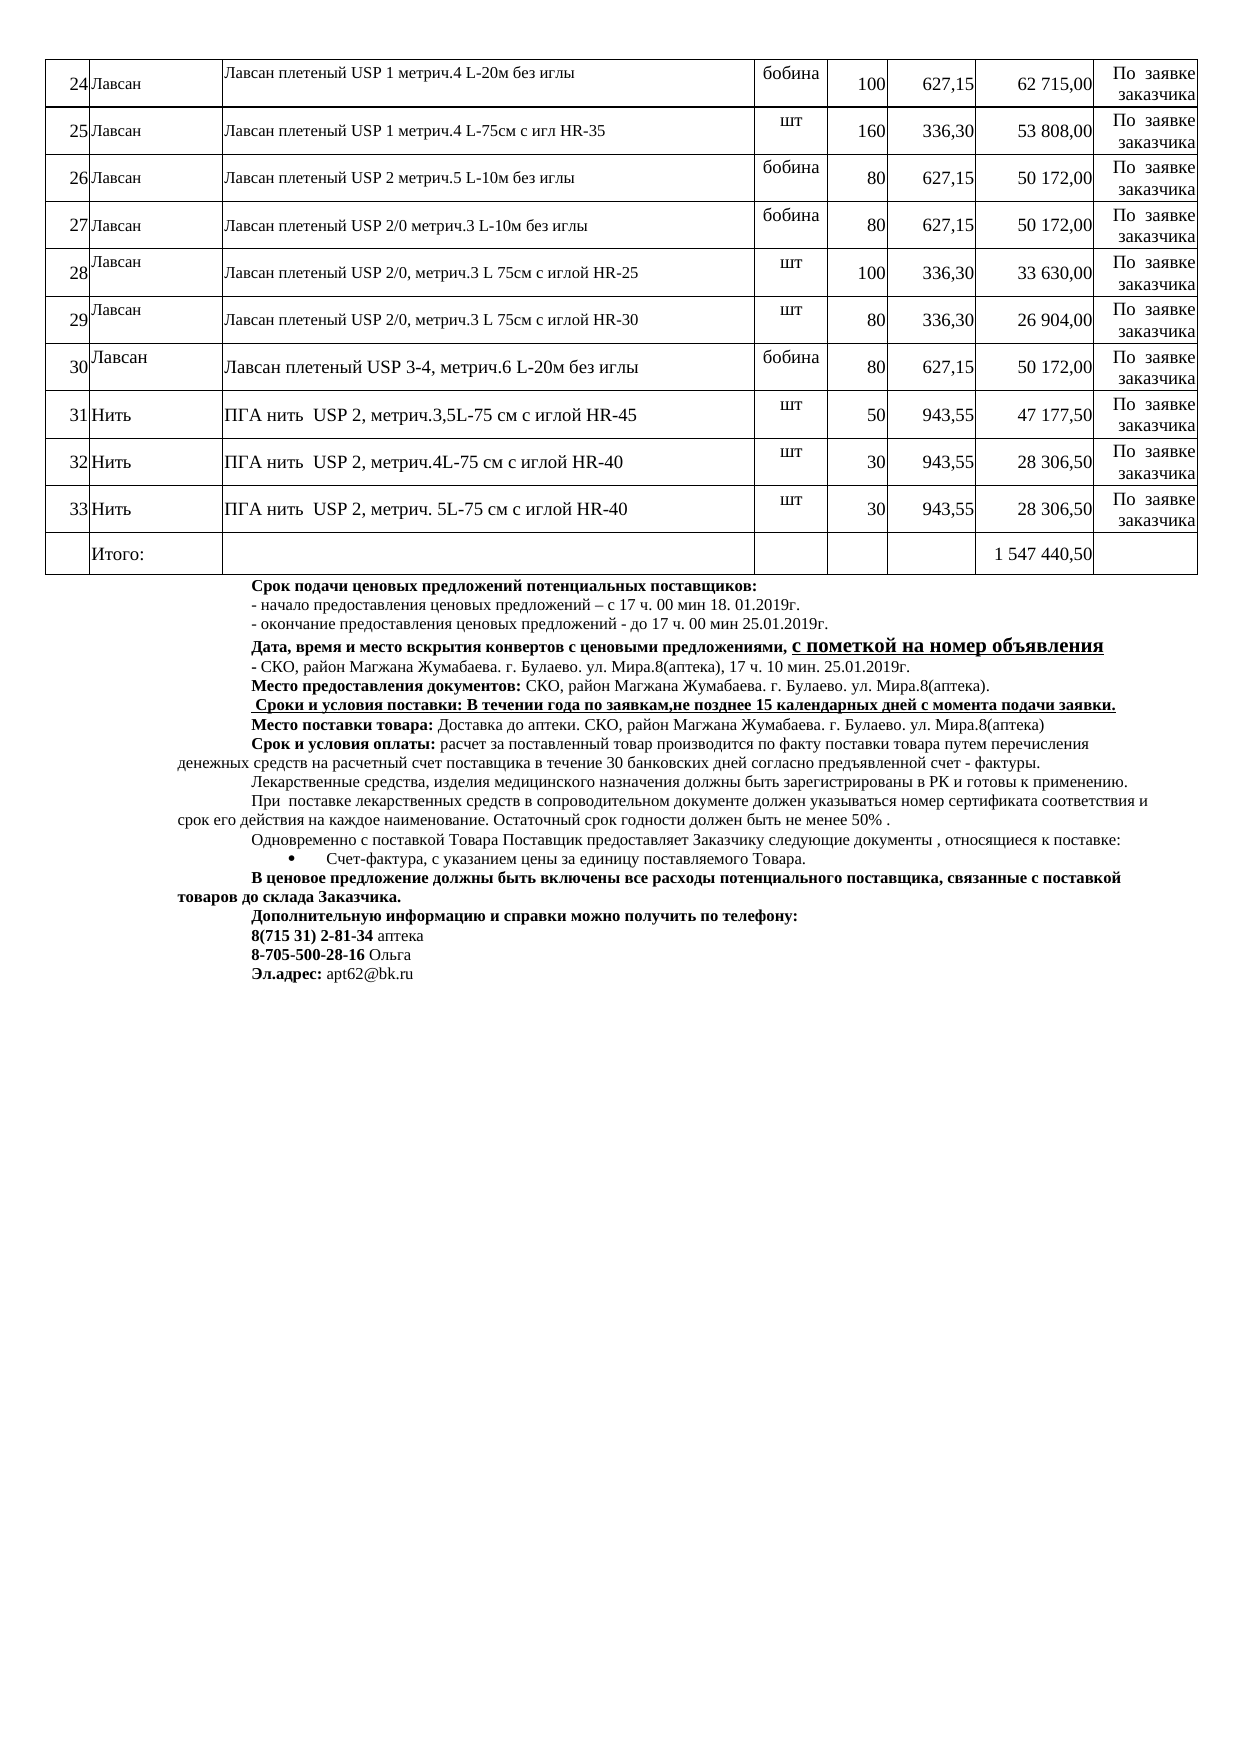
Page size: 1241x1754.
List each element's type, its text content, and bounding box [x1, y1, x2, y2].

table_cell [223, 533, 754, 574]
table_cell 943,55 [888, 391, 975, 437]
table_cell 50 [828, 391, 887, 437]
text Эл.адрес: apt62@bk.ru [177, 964, 1152, 983]
table_cell 160 [828, 108, 887, 154]
table_cell По заявке заказчика [1094, 439, 1197, 485]
table_cell 26 904,00 [976, 297, 1093, 343]
table_cell шт [755, 439, 827, 485]
text При поставке лекарственных средств в сопроводительном документе должен указываться номер сертификата соответствия и срок его действия на каждое наименование. Остаточный срок годности должен быть не менее 50% . [177, 791, 1152, 829]
table_cell Лавсан плетеный USP 2/0, метрич.3 L 75см с иглой НR-30 [223, 297, 754, 343]
text Место поставки товара: Доставка до аптеки. СКО, район Магжана Жумабаева. г. Булаево. ул. Мира.8(аптека) [177, 714, 1152, 733]
table_cell 62 715,00 [976, 60, 1093, 106]
table_cell Лавсан плетеный USP 2/0, метрич.3 L 75см с иглой НR-25 [223, 249, 754, 296]
table_cell По заявке заказчика [1094, 249, 1197, 296]
text Срок и условия оплаты: расчет за поставленный товар производится по факту поставки товара путем перечисления денежных средств на расчетный счет поставщика в течение 30 банковских дней согласно предъявленной счет - фактуры. [177, 733, 1152, 772]
text Срок подачи ценовых предложений потенциальных поставщиков: [177, 575, 1152, 594]
table_cell 27 [46, 202, 89, 248]
table_cell По заявке заказчика [1094, 297, 1197, 343]
text 8-705-500-28-16 Ольга [177, 944, 1152, 964]
text Место предоставления документов: СКО, район Магжана Жумабаева. г. Булаево. ул. Мира.8(аптека). [177, 676, 1152, 695]
text В ценовое предложение должны быть включены все расходы потенциального поставщика, связанные с поставкой товаров до склада Заказчика. [177, 868, 1152, 906]
table_cell шт [755, 297, 827, 343]
table_cell 50 172,00 [976, 155, 1093, 201]
table_cell [1094, 533, 1197, 574]
table_cell 627,15 [888, 155, 975, 201]
table_cell Итого: [90, 533, 222, 574]
table_cell 627,15 [888, 60, 975, 106]
table_cell 336,30 [888, 108, 975, 154]
text - СКО, район Магжана Жумабаева. г. Булаево. ул. Мира.8(аптека), 17 ч. 10 мин. 25.01.2019г. [177, 657, 1152, 676]
table_cell 31 [46, 391, 89, 437]
table_cell ПГА нить USP 2, метрич.4L-75 см с иглой НR-40 [223, 439, 754, 485]
table_cell 30 [828, 486, 887, 532]
table_cell По заявке заказчика [1094, 344, 1197, 390]
table_cell [828, 533, 887, 574]
table_cell Нить [90, 439, 222, 485]
table_cell 80 [828, 344, 887, 390]
table_cell шт [755, 249, 827, 296]
table_cell 80 [828, 202, 887, 248]
table_cell 943,55 [888, 486, 975, 532]
table_cell Лавсан плетеный USP 2 метрич.5 L-10м без иглы [223, 155, 754, 201]
table_cell [755, 533, 827, 574]
table_cell шт [755, 108, 827, 154]
table_cell 100 [828, 249, 887, 296]
text Одновременно с поставкой Товара Поставщик предоставляет Заказчику следующие документы , относящиеся к поставке: [177, 829, 1152, 848]
table_cell [888, 533, 975, 574]
list Счет-фактура, с указанием цены за единицу поставляемого Товара. [288, 848, 1152, 868]
table_cell 943,55 [888, 439, 975, 485]
table_cell бобина [755, 155, 827, 201]
table_cell ПГА нить USP 2, метрич. 5L-75 см с иглой НR-40 [223, 486, 754, 532]
table_cell 100 [828, 60, 887, 106]
table_cell По заявке заказчика [1094, 155, 1197, 201]
table_cell 50 172,00 [976, 344, 1093, 390]
table_cell [46, 533, 89, 574]
table_cell 33 630,00 [976, 249, 1093, 296]
text - начало предоставления ценовых предложений – с 17 ч. 00 мин 18. 01.2019г. [177, 594, 1152, 614]
table_cell 80 [828, 155, 887, 201]
table_cell 50 172,00 [976, 202, 1093, 248]
table_cell Лавсан [90, 297, 222, 343]
table_cell 32 [46, 439, 89, 485]
table_cell 28 306,50 [976, 486, 1093, 532]
table_cell 28 [46, 249, 89, 296]
table_cell Лавсан [90, 344, 222, 390]
table_cell 47 177,50 [976, 391, 1093, 437]
text - окончание предоставления ценовых предложений - до 17 ч. 00 мин 25.01.2019г. [177, 614, 1152, 633]
table_cell По заявке заказчика [1094, 391, 1197, 437]
table_cell Лавсан [90, 155, 222, 201]
table_cell 26 [46, 155, 89, 201]
table_cell 28 306,50 [976, 439, 1093, 485]
table_cell Лавсан [90, 249, 222, 296]
table_cell 25 [46, 108, 89, 154]
table_cell бобина [755, 202, 827, 248]
table_cell шт [755, 486, 827, 532]
table_cell шт [755, 391, 827, 437]
table_cell Лавсан [90, 202, 222, 248]
table_cell 29 [46, 297, 89, 343]
table_cell 33 [46, 486, 89, 532]
table_cell 336,30 [888, 297, 975, 343]
table_cell 336,30 [888, 249, 975, 296]
table_cell Лавсан плетеный USP 1 метрич.4 L-75см с игл HR-35 [223, 108, 754, 154]
table_cell Лавсан плетеный USP 2/0 метрич.3 L-10м без иглы [223, 202, 754, 248]
table_cell 80 [828, 297, 887, 343]
table_cell Лавсан [90, 108, 222, 154]
table_cell 30 [46, 344, 89, 390]
table_cell 53 808,00 [976, 108, 1093, 154]
table_cell По заявке заказчика [1094, 60, 1197, 106]
table_cell По заявке заказчика [1094, 108, 1197, 154]
table_cell Лавсан плетеный USP 1 метрич.4 L-20м без иглы [223, 60, 754, 106]
text 8(715 31) 2-81-34 аптека [177, 925, 1152, 944]
text Дополнительную информацию и справки можно получить по телефону: [177, 906, 1152, 925]
text Лекарственные средства, изделия медицинского назначения должны быть зарегистрированы в РК и готовы к применению. [177, 772, 1152, 791]
table_cell 627,15 [888, 202, 975, 248]
table_cell Нить [90, 486, 222, 532]
table_cell бобина [755, 60, 827, 106]
table_cell Нить [90, 391, 222, 437]
table_cell 627,15 [888, 344, 975, 390]
table_cell Лавсан [90, 60, 222, 106]
table_cell 1 547 440,50 [976, 533, 1093, 574]
table_cell 30 [828, 439, 887, 485]
table_cell Лавсан плетеный USP 3-4, метрич.6 L-20м без иглы [223, 344, 754, 390]
table_cell ПГА нить USP 2, метрич.3,5L-75 см с иглой НR-45 [223, 391, 754, 437]
text Дата, время и место вскрытия конвертов с ценовыми предложениями, с пометкой на номер объявления [177, 633, 1152, 657]
table_cell бобина [755, 344, 827, 390]
table_cell 24 [46, 60, 89, 106]
table_cell По заявке заказчика [1094, 486, 1197, 532]
table_cell По заявке заказчика [1094, 202, 1197, 248]
text Сроки и условия поставки: В течении года по заявкам,не позднее 15 календарных дней с момента подачи заявки. [177, 695, 1152, 714]
